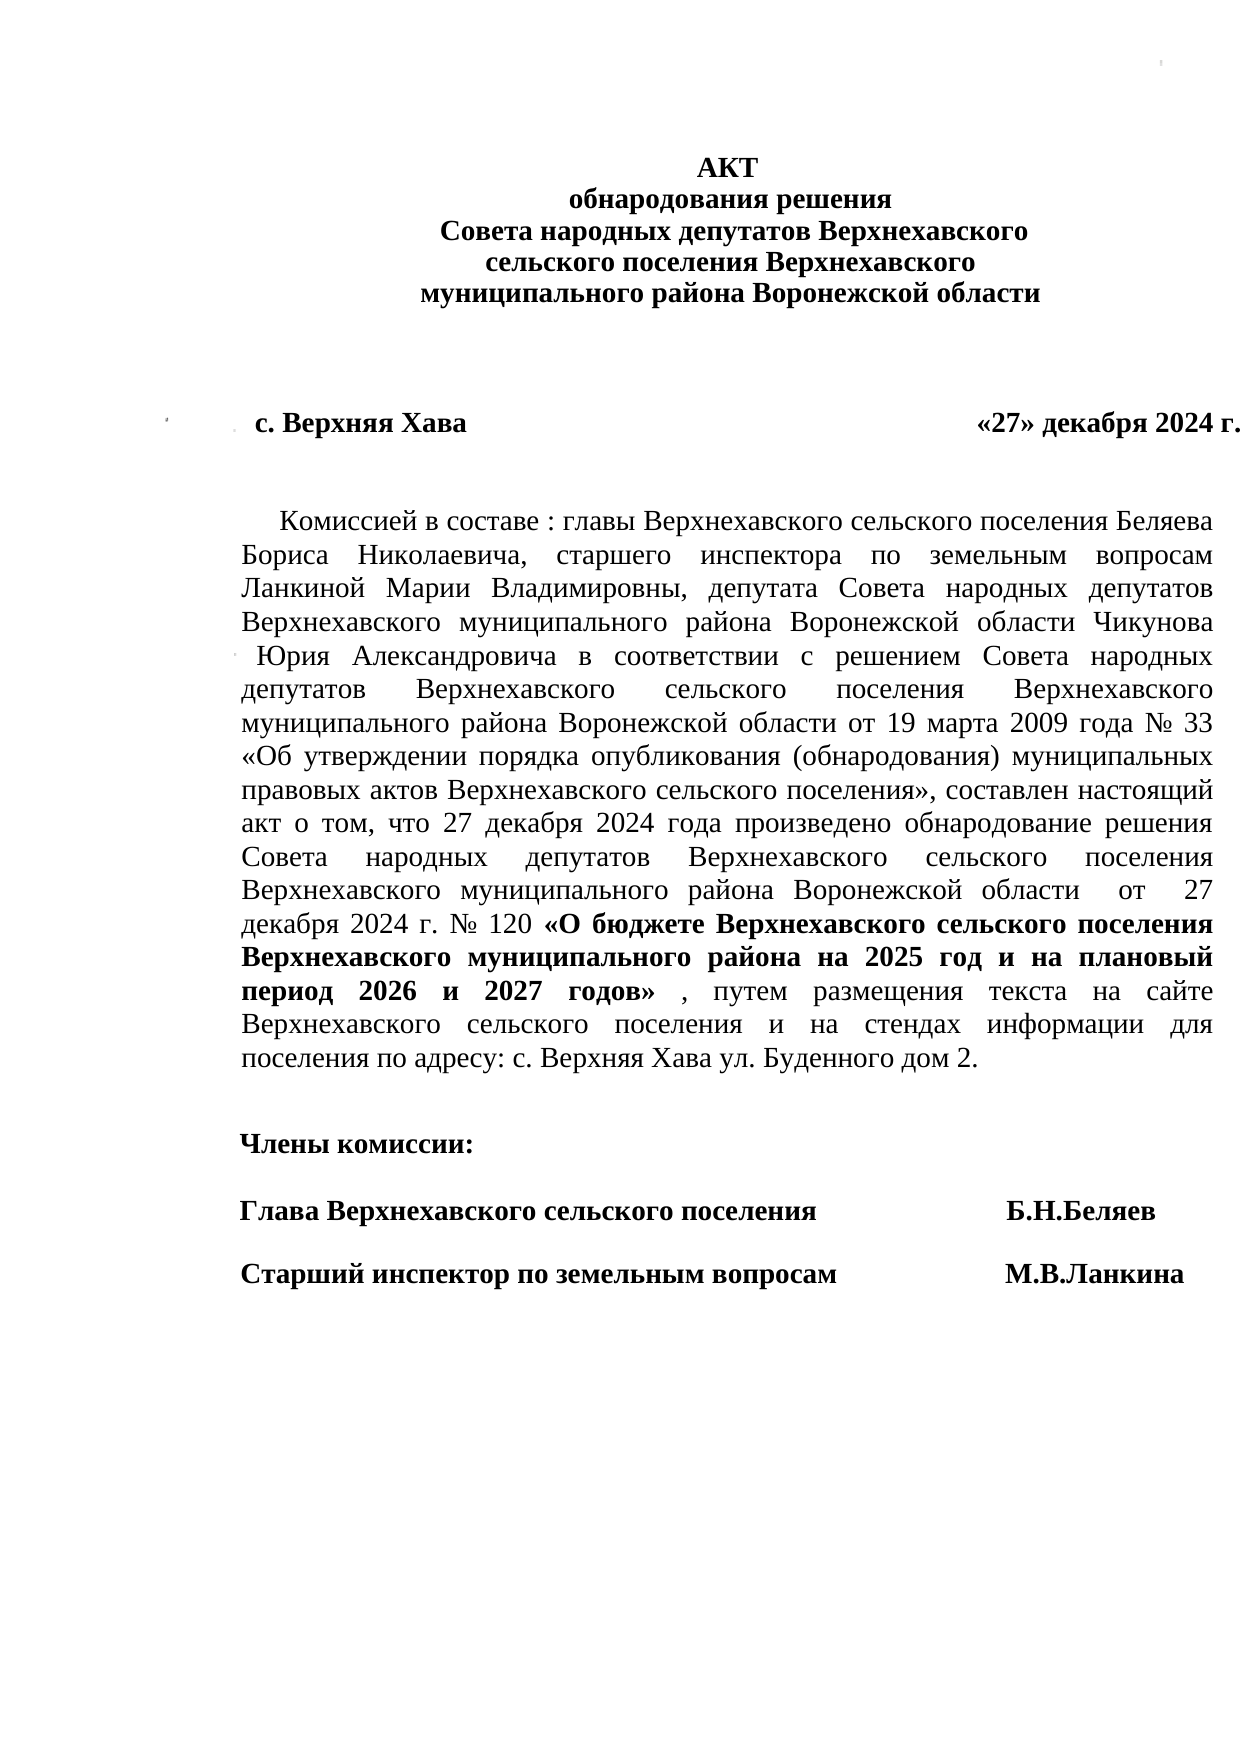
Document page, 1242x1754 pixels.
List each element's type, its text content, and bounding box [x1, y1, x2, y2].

text Глава Верхнехавского сельского поселения Б.Н.Беляев [239, 1193, 1214, 1227]
text Члены комиссии: [239, 1126, 1214, 1159]
text АКТ [241, 150, 1214, 183]
text Комиссией в составе : главы Верхнехавского сельского поселения Беляева Бориса Николаевича, старшего инспектора по земельным вопросам Ланкиной Марии Владимировны, депутата Совета народных депутатов Верхнехавского муниципального района Воронежской области Чикунова Юрия Александровича в соответствии с решением Совета народных депутатов Верхнехавского сельского поселения Верхнехавского муниципального района Воронежской области от 19 марта 2009 года № 33 «Об утверждении порядка опубликования (обнародования) муниципальных правовых актов Верхнехавского сельского поселения», составлен настоящий акт о том, что 27 декабря 2024 года произведено обнародование решения Совета народных депутатов Верхнехавского сельского поселения Верхнехавского муниципального района Воронежской области от 27 декабря 2024 г. № 120 «О бюджете Верхнехавского сельского поселения Верхнехавского муниципального района на 2025 год и на плановый период 2026 и 2027 годов» , путем размещения текста на сайте Верхнехавского сельского поселения и на стендах информации для поселения по адресу: с. Верхняя Хава ул. Буденного дом 2. [241, 503, 1214, 1074]
text Совета народных депутатов Верхнехавского сельского поселения Верхнехавского муниципального района Воронежской области [378, 215, 1083, 309]
text с. Верхняя Хава «27» декабря 2024 г. [240, 408, 1214, 439]
text Старший инспектор по земельным вопросам М.В.Ланкина [240, 1256, 1214, 1290]
text обнародования решения [378, 183, 1083, 215]
